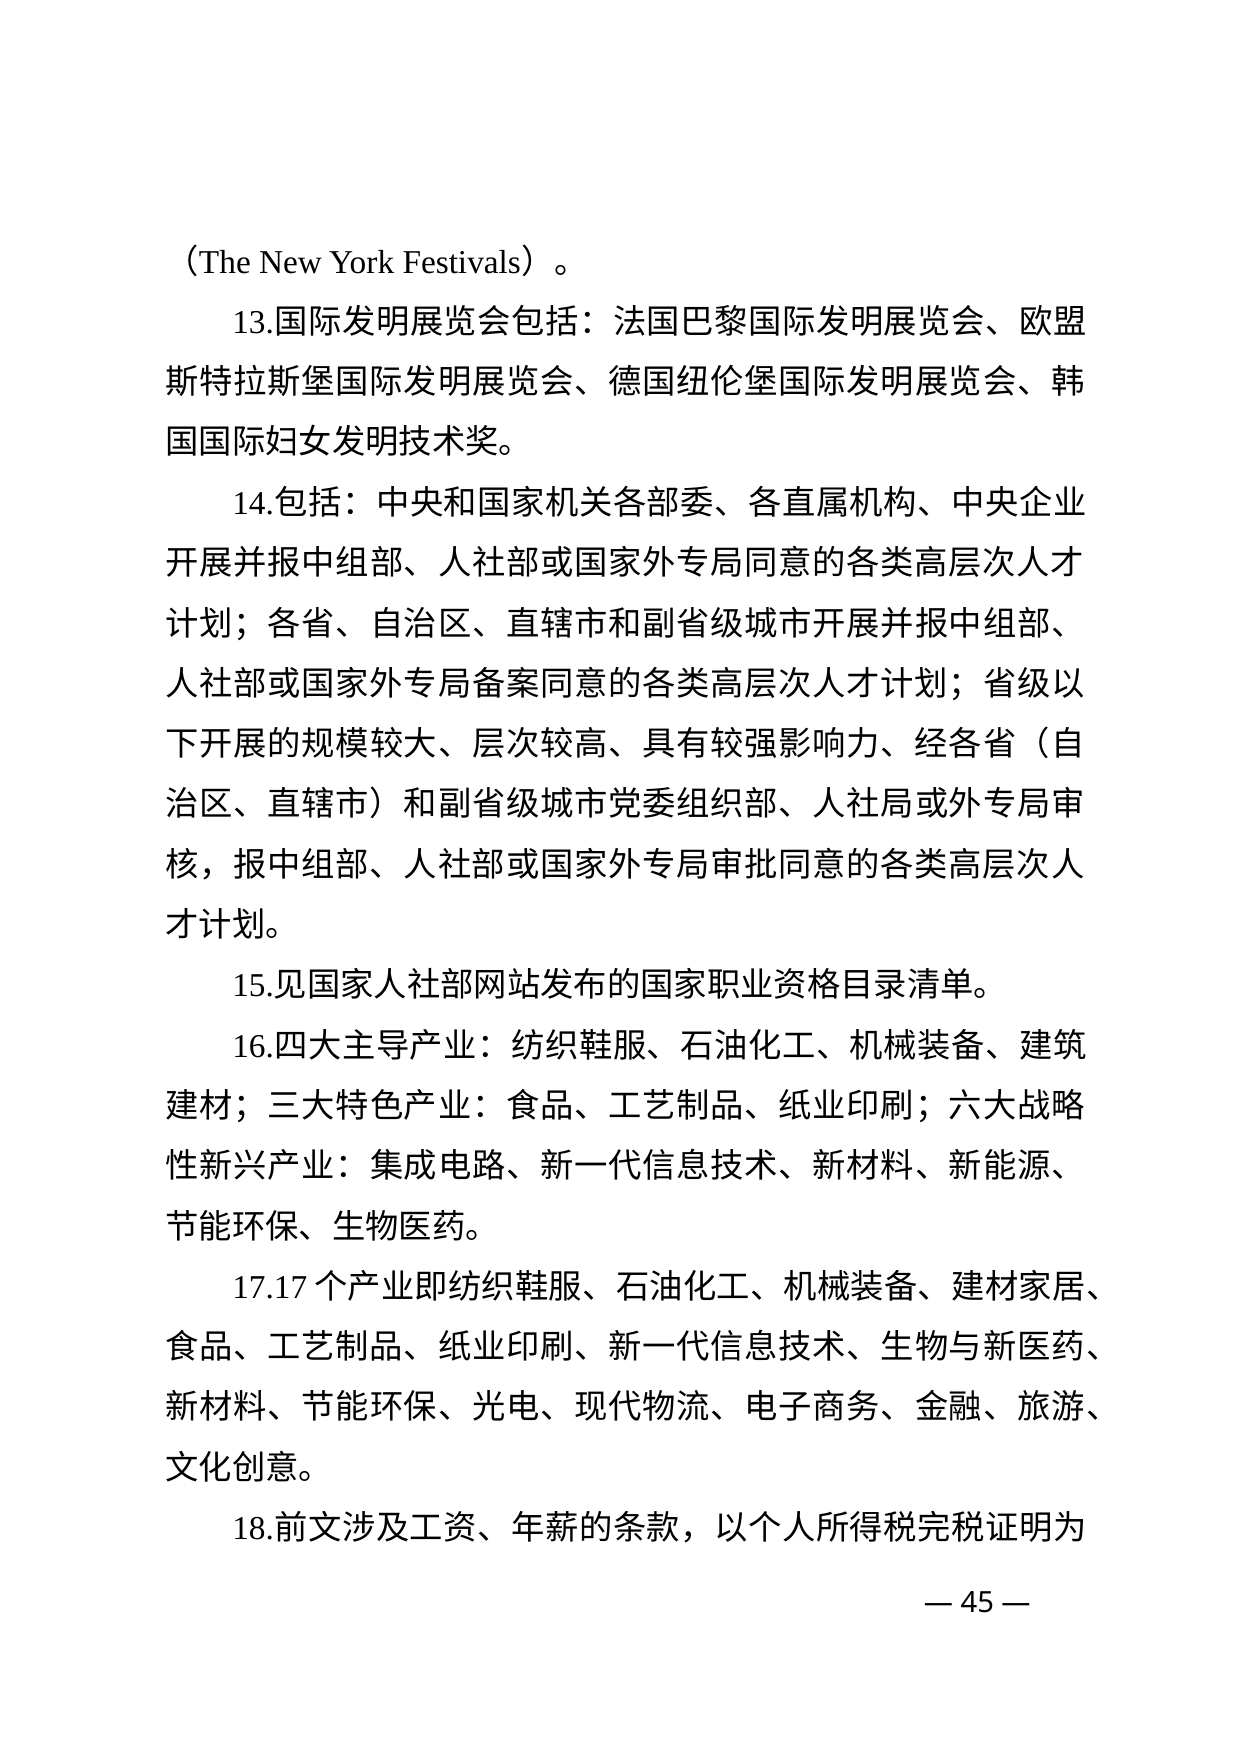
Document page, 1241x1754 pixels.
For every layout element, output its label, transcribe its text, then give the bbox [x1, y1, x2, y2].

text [165, 1495, 1087, 1555]
text 16.四大主导产业：纺织鞋服、石油化工、机械装备、建筑建材；三大特色产业：食品、工艺制品、纸业印刷；六大战略性新兴产业：集成电路、新一代信息技术、新材料、新能源、节能环保、生物医药。 [165, 1012, 1087, 1254]
text 13.国际发明展览会包括：法国巴黎国际发明展览会、欧盟斯特拉斯堡国际发明展览会、德国纽伦堡国际发明展览会、韩国国际妇女发明技术奖。 [165, 289, 1087, 469]
text 17.17个产业即纺织鞋服、石油化工、机械装备、建材家居、食品、工艺制品、纸业印刷、新一代信息技术、生物与新医药、新材料、节能环保、光电、现代物流、电子商务、金融、旅游、文化创意。 [165, 1254, 1087, 1495]
text 15.见国家人社部网站发布的国家职业资格目录清单。 [165, 952, 1087, 1012]
text 14.包括：中央和国家机关各部委、各直属机构、中央企业开展并报中组部、人社部或国家外专局同意的各类高层次人才计划；各省、自治区、直辖市和副省级城市开展并报中组部、人社部或国家外专局备案同意的各类高层次人才计划；省级以下开展的规模较大、层次较高、具有较强影响力、经各省（自治区、直辖市）和副省级城市党委组织部、人社局或外专局审核，报中组部、人社部或国家外专局审批同意的各类高层次人才计划。 [165, 469, 1087, 952]
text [165, 228, 1087, 289]
